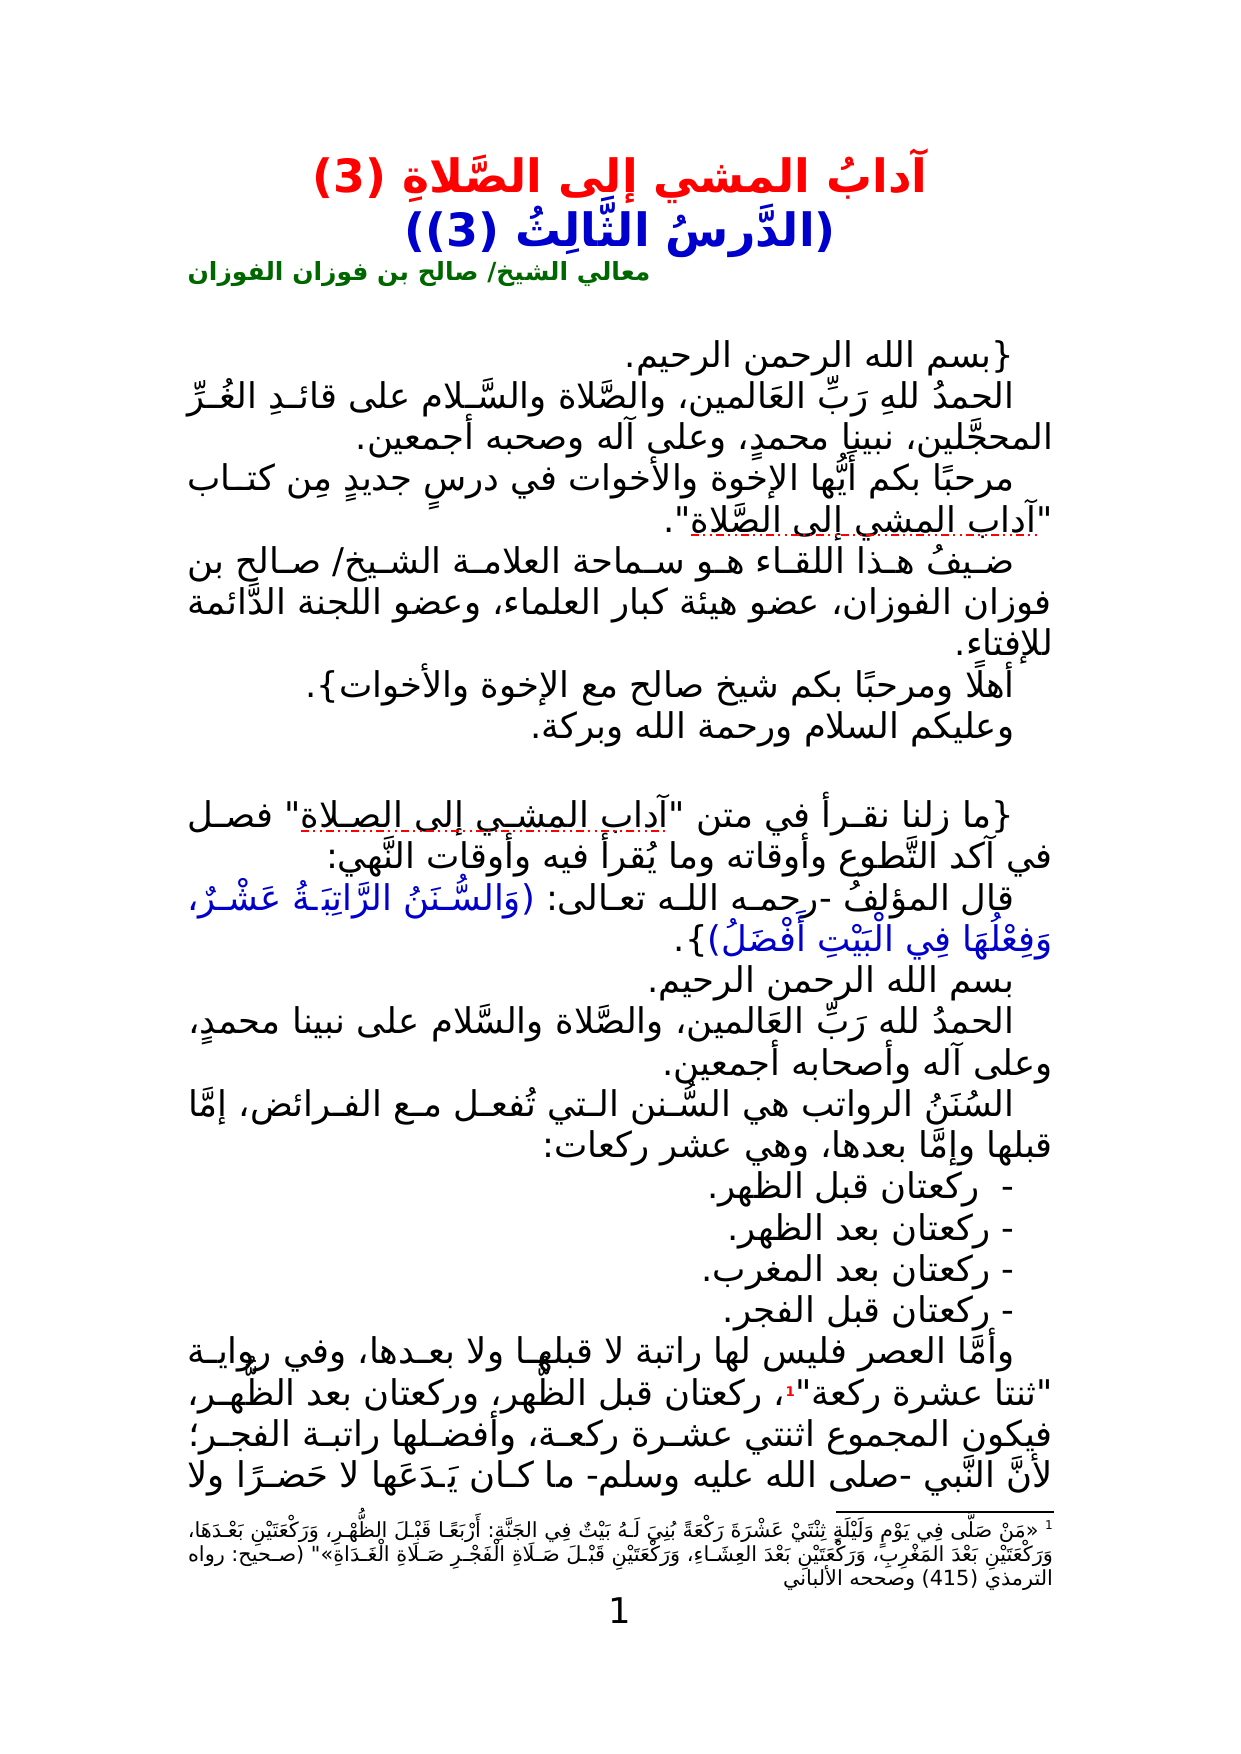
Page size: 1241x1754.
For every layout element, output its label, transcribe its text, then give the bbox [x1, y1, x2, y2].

text (الدَّرسُ الثَّالِثُ (3)) [187, 203, 1053, 257]
text الحمدُ للهِ رَبِّ العَالمين، والصَّلاة والسَّلام على قائدِ الغُرِّ المحجَّلين، نبينا محمدٍ، وعلى آله وصحبه أجمعين. [187, 375, 1053, 458]
text مرحبًا بكم أَيُّها الإخوة والأخوات في درسٍ جديدٍ مِن كتاب "آداب المشي إلى الصَّلاة". [187, 458, 1053, 540]
text - ركعتان قبل الظهر. [187, 1166, 1053, 1207]
text {بسم الله الرحمن الرحيم. [187, 334, 1053, 375]
text ضيفُ هذا اللقاء هو سماحة العلامة الشيخ/ صالح بن فوزان الفوزان، عضو هيئة كبار العلماء، وعضو اللجنة الدَّائمة للإفتاء. [187, 540, 1053, 664]
text آدابُ المشي إلى الصَّلاةِ (3) [187, 150, 1053, 203]
text - ركعتان بعد المغرب. [187, 1248, 1053, 1290]
text قال المؤلفُ -رحمه الله تعالى: (وَالسُّنَنُ الرَّاتِبَةُ عَشْرٌ، وَفِعْلُهَا فِي الْبَيْتِ أَفْضَلُ)}. [187, 877, 1053, 960]
text السُنَنُ الرواتب هي السُّنن التي تُفعل مع الفرائض، إمَّا قبلها وإمَّا بعدها، وهي عشر ركعات: [187, 1083, 1053, 1166]
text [187, 1331, 1053, 1496]
text أهلًا ومرحبًا بكم شيخ صالح مع الإخوة والأخوات}. [187, 664, 1053, 705]
text بسم الله الرحمن الرحيم. [187, 960, 1053, 1001]
text - ركعتان قبل الفجر. [187, 1290, 1053, 1331]
text الحمدُ لله رَبِّ العَالمين، والصَّلاة والسَّلام على نبينا محمدٍ، وعلى آله وأصحابه أجمعين. [187, 1001, 1053, 1083]
text - ركعتان بعد الظهر. [187, 1207, 1053, 1248]
text معالي الشيخ/ صالح بن فوزان الفوزان [187, 257, 1053, 286]
text وعليكم السلام ورحمة الله وبركة. [187, 705, 1053, 747]
text {ما زلنا نقرأ في متن "آداب المشي إلى الصلاة" فصل في آكد التَّطوع وأوقاته وما يُقرأ فيه وأوقات النَّهي: [187, 795, 1053, 877]
